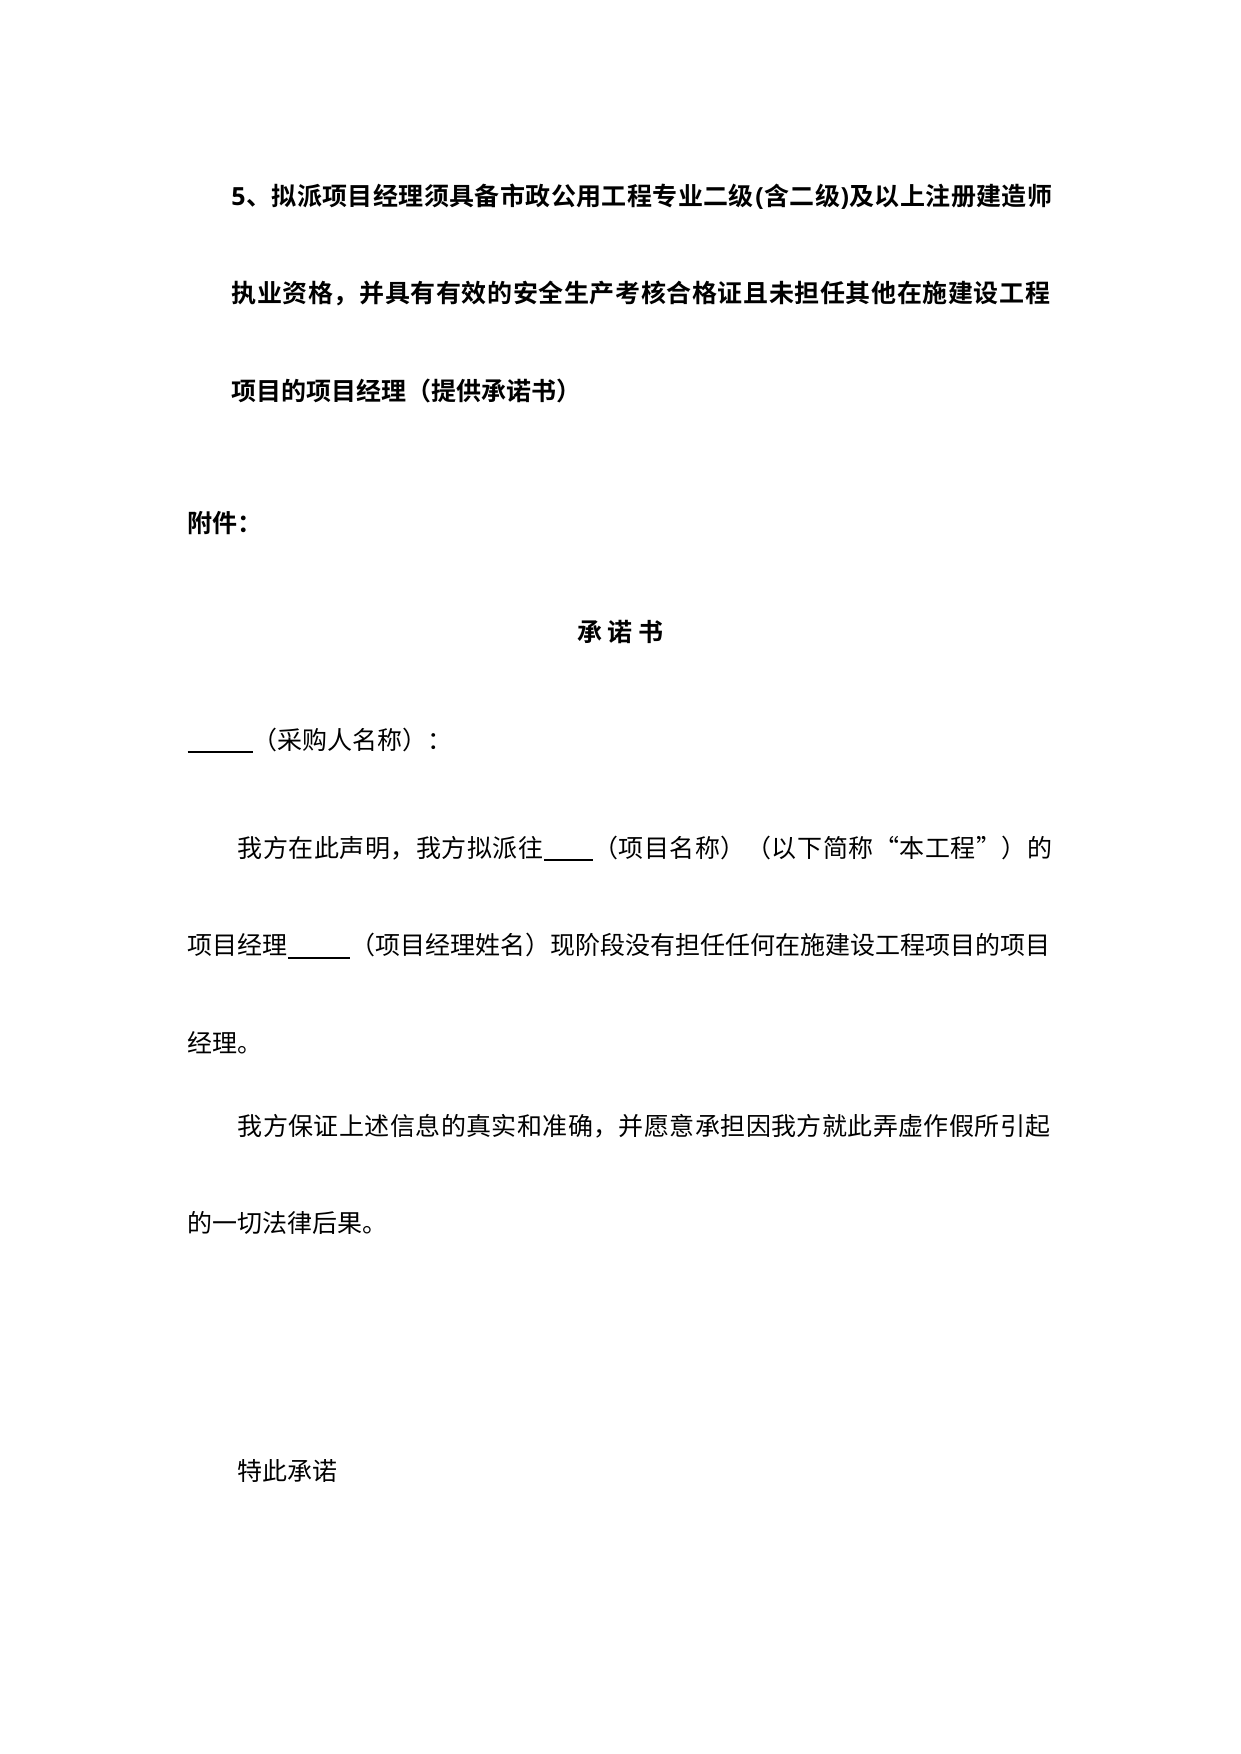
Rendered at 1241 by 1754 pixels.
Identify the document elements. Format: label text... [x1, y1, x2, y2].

text （采购人名称）： [187, 706, 1053, 771]
text 我方保证上述信息的真实和准确，并愿意承担因我方就此弄虚作假所引起的一切法律后果。 [187, 1092, 1053, 1254]
text 承 诺 书 [187, 598, 1053, 663]
text 特此承诺 [187, 1437, 1053, 1502]
subtitle 5、拟派项目经理须具备市政公用工程专业二级(含二级)及以上注册建造师执业资格，并具有有效的安全生产考核合格证且未担任其他在施建设工程项目的项目经理（提供承诺书） [231, 162, 1053, 422]
text 我方在此声明，我方拟派往 （项目名称）（以下简称“本工程”）的项目经理 （项目经理姓名）现阶段没有担任任何在施建设工程项目的项目经理。 [187, 814, 1053, 1074]
subtitle 附件： [187, 489, 1053, 554]
